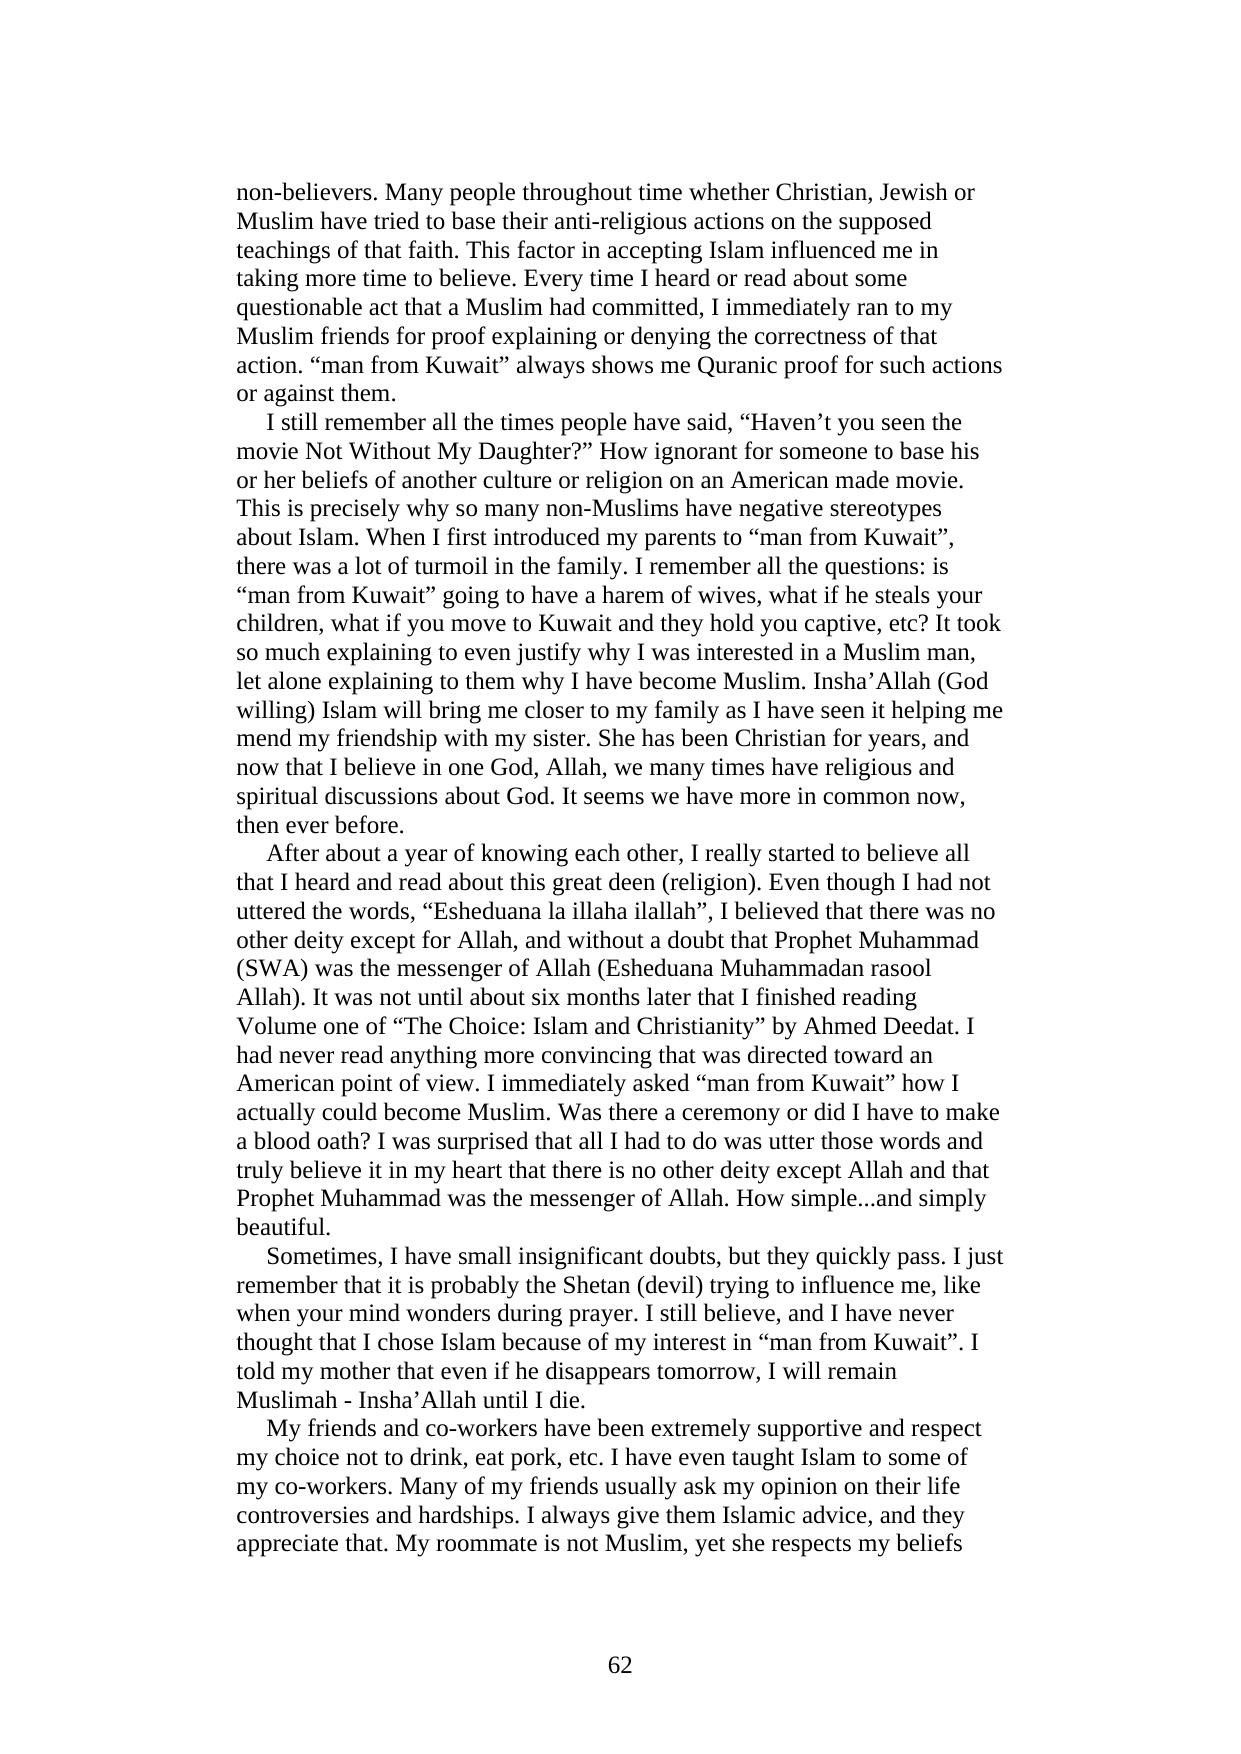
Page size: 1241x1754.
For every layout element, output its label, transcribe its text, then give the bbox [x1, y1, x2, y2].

text After about a year of knowing each other, I really started to believe all that I heard and read about this great deen (religion). Even though I had not uttered the words, “Esheduana la illaha ilallah”, I believed that there was no other deity except for Allah, and without a doubt that Prophet Muhammad (SWA) was the messenger of Allah (Esheduana Muhammadan rasool Allah). It was not until about six months later that I finished reading Volume one of “The Choice: Islam and Christianity” by Ahmed Deedat. I had never read anything more convincing that was directed toward an American point of view. I immediately asked “man from Kuwait” how I actually could become Muslim. Was there a ceremony or did I have to make a blood oath? I was surprised that all I had to do was utter those words and truly believe it in my heart that there is no other deity except Allah and that Prophet Muhammad was the messenger of Allah. How simple...and simply beautiful. [236, 838, 1004, 1241]
text I still remember all the times people have said, “Haven’t you seen the movie Not Without My Daughter?” How ignorant for someone to base his or her beliefs of another culture or religion on an American made movie. This is precisely why so many non-Muslims have negative stereotypes about Islam. When I first introduced my parents to “man from Kuwait”, there was a lot of turmoil in the family. I remember all the questions: is “man from Kuwait” going to have a harem of wives, what if he steals your children, what if you move to Kuwait and they hold you captive, etc? It took so much explaining to even justify why I was interested in a Muslim man, let alone explaining to them why I have become Muslim. Insha’Allah (God willing) Islam will bring me closer to my family as I have seen it helping me mend my friendship with my sister. She has been Christian for years, and now that I believe in one God, Allah, we many times have religious and spiritual discussions about God. It seems we have more in common now, then ever before. [236, 407, 1004, 838]
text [236, 1413, 1004, 1557]
text Sometimes, I have small insignificant doubts, but they quickly pass. I just remember that it is probably the Shetan (devil) trying to influence me, like when your mind wonders during prayer. I still believe, and I have never thought that I chose Islam because of my interest in “man from Kuwait”. I told my mother that even if he disappears tomorrow, I will remain Muslimah - Insha’Allah until I die. [236, 1241, 1004, 1413]
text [236, 177, 1004, 407]
